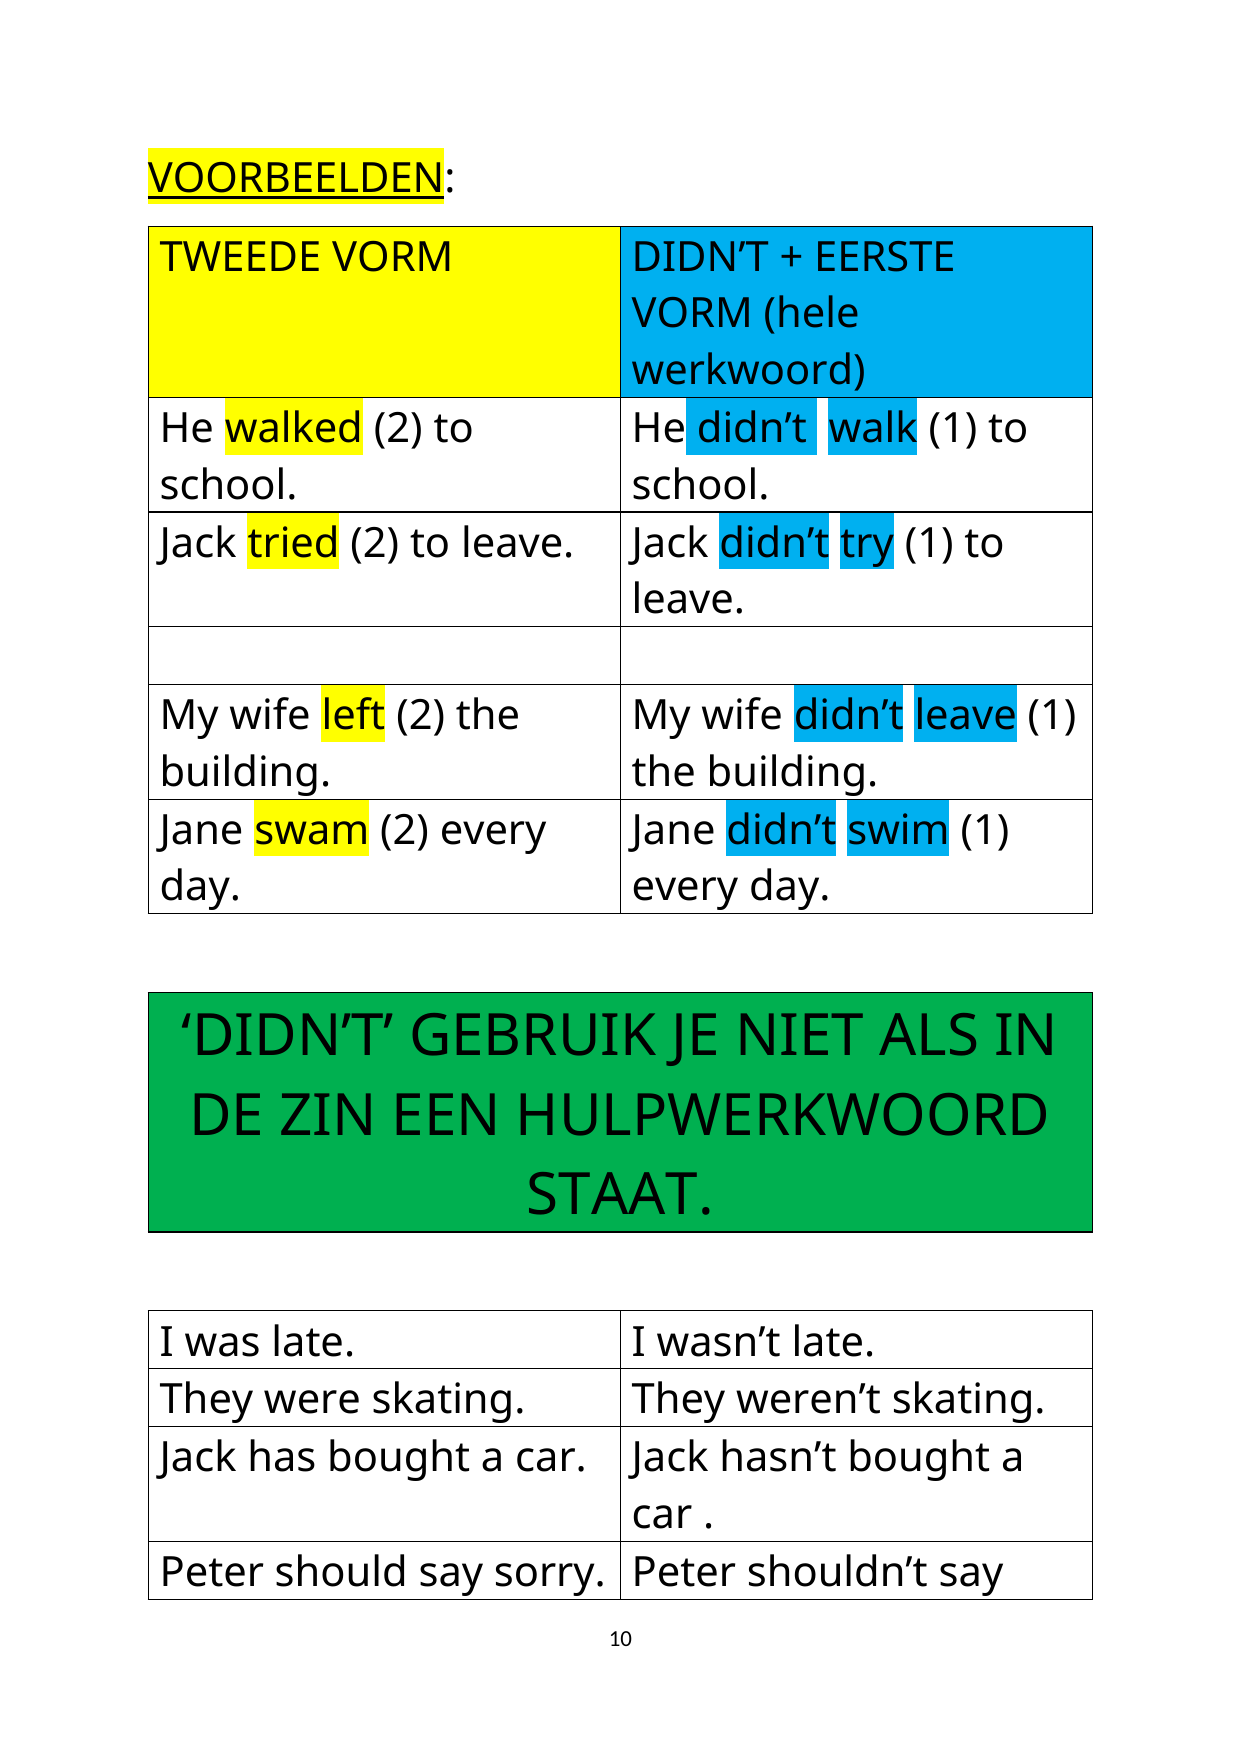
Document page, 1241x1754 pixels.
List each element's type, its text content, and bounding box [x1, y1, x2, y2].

table_header I was late. [149, 1311, 620, 1368]
table_cell Jack didn’t try (1) to leave. [621, 513, 1092, 626]
table_cell Jane didn’t swim (1) every day. [621, 800, 1092, 913]
table_cell They were skating. [149, 1369, 620, 1426]
table_cell [621, 627, 1092, 684]
table_header DIDN’T + EERSTE VORM (hele werkwoord) [621, 227, 1092, 397]
table_cell My wife left (2) the building. [149, 685, 620, 798]
text VOORBEELDEN: [444, 148, 1093, 204]
table_cell Jack tried (2) to leave. [149, 513, 620, 626]
table_cell They weren’t skating. [621, 1369, 1092, 1426]
table_cell Jack hasn’t bought a car . [621, 1427, 1092, 1541]
table_cell He didn’t walk (1) to school. [621, 398, 1092, 511]
table_header ‘DIDN’T’ GEBRUIK JE NIET ALS IN DE ZIN EEN HULPWERKWOORD STAAT. [149, 993, 1092, 1231]
table_header TWEEDE VORM [149, 227, 620, 397]
table_cell My wife didn’t leave (1) the building. [621, 685, 1092, 798]
table_header I wasn’t late. [621, 1311, 1092, 1368]
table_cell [621, 1542, 1092, 1598]
table_cell Jack has bought a car. [149, 1427, 620, 1541]
table_cell He walked (2) to school. [149, 398, 620, 511]
table_cell Jane swam (2) every day. [149, 800, 620, 913]
table_cell [149, 627, 620, 684]
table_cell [149, 1542, 620, 1598]
